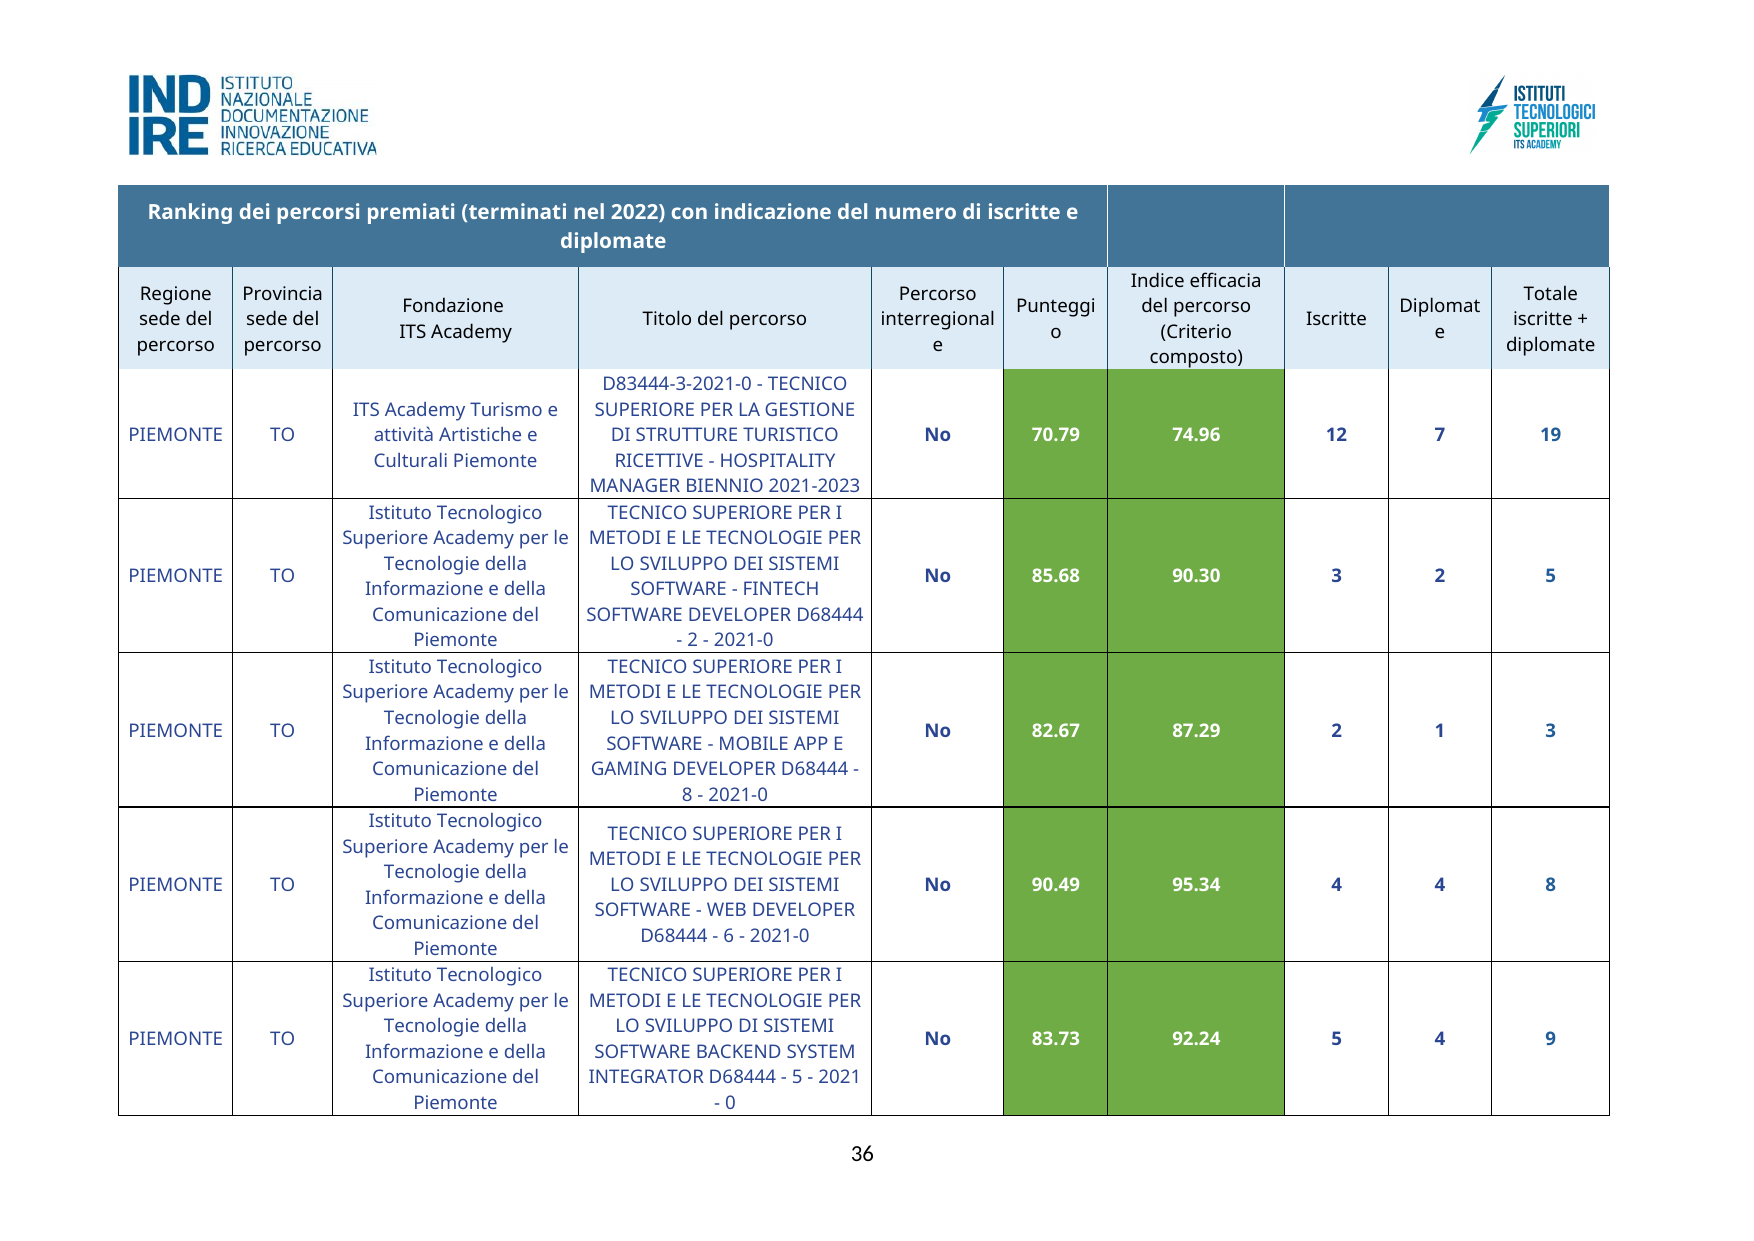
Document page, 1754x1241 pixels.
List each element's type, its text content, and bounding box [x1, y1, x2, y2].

table_cell PIEMONTE [119, 962, 232, 1115]
table_cell Totale iscritte + diplomate [1492, 267, 1609, 369]
table_cell 2 [1285, 653, 1388, 806]
table_cell No [872, 369, 1003, 498]
table_cell TO [233, 499, 332, 652]
table_cell No [872, 808, 1003, 961]
table_cell Fondazione ITS Academy [333, 267, 578, 369]
table_cell 8 [1492, 808, 1609, 961]
table_cell PIEMONTE [119, 369, 232, 498]
table_cell 2 [1389, 499, 1491, 652]
table_cell Istituto Tecnologico Superiore Academy per le Tecnologie della Informazione e della Comunicazione del Piemonte [333, 499, 578, 652]
table_cell TO [233, 369, 332, 498]
table_header [1108, 185, 1284, 267]
table_cell 4 [1285, 808, 1388, 961]
picture [129, 73, 377, 156]
table_cell 90.30 [1108, 499, 1284, 652]
table_cell Titolo del percorso [579, 267, 871, 369]
table_cell 4 [1389, 808, 1491, 961]
table_cell No [872, 499, 1003, 652]
table_cell TECNICO SUPERIORE PER I METODI E LE TECNOLOGIE PER LO SVILUPPO DI SISTEMI SOFTWARE BACKEND SYSTEM INTEGRATOR D68444 - 5 - 2021 - 0 [579, 962, 871, 1115]
table_cell PIEMONTE [119, 499, 232, 652]
table_cell Provincia sede del percorso [233, 267, 332, 369]
table_cell No [872, 653, 1003, 806]
table_cell Regione sede del percorso [119, 267, 232, 369]
table_cell 9 [1492, 962, 1609, 1115]
table_cell 4 [1389, 962, 1491, 1115]
table_header Ranking dei percorsi premiati (terminati nel 2022) con indicazione del numero di iscritte e diplomate [119, 185, 1107, 267]
table_cell 95.34 [1108, 808, 1284, 961]
table_cell 19 [1492, 369, 1609, 498]
table_cell 5 [1285, 962, 1388, 1115]
table_cell TO [233, 653, 332, 806]
table_cell TO [233, 962, 332, 1115]
table_cell 92.24 [1108, 962, 1284, 1115]
table_cell 85.68 [1004, 499, 1107, 652]
table_cell TECNICO SUPERIORE PER I METODI E LE TECNOLOGIE PER LO SVILUPPO DEI SISTEMI SOFTWARE - WEB DEVELOPER D68444 - 6 - 2021-0 [579, 808, 871, 961]
table_cell Istituto Tecnologico Superiore Academy per le Tecnologie della Informazione e della Comunicazione del Piemonte [333, 962, 578, 1115]
table_cell Percorso interregionale [872, 267, 1003, 369]
table_cell Indice efficacia del percorso (Criterio composto) [1108, 267, 1284, 369]
table_cell TECNICO SUPERIORE PER I METODI E LE TECNOLOGIE PER LO SVILUPPO DEI SISTEMI SOFTWARE - MOBILE APP E GAMING DEVELOPER D68444 - 8 - 2021-0 [579, 653, 871, 806]
table_cell PIEMONTE [119, 653, 232, 806]
table_cell TECNICO SUPERIORE PER I METODI E LE TECNOLOGIE PER LO SVILUPPO DEI SISTEMI SOFTWARE - FINTECH SOFTWARE DEVELOPER D68444 - 2 - 2021-0 [579, 499, 871, 652]
table_cell ITS Academy Turismo e attività Artistiche e Culturali Piemonte [333, 369, 578, 498]
table_cell 12 [1285, 369, 1388, 498]
table_cell Diplomate [1389, 267, 1491, 369]
table_cell 3 [1285, 499, 1388, 652]
table_header [1388, 185, 1491, 267]
table_cell 7 [1389, 369, 1491, 498]
picture [1465, 73, 1599, 157]
table_cell Istituto Tecnologico Superiore Academy per le Tecnologie della Informazione e della Comunicazione del Piemonte [333, 653, 578, 806]
table_cell Istituto Tecnologico Superiore Academy per le Tecnologie della Informazione e della Comunicazione del Piemonte [333, 808, 578, 961]
table_cell Punteggio [1004, 267, 1107, 369]
table_cell TO [233, 808, 332, 961]
table_cell 74.96 [1108, 369, 1284, 498]
table_cell 70.79 [1004, 369, 1107, 498]
table_cell 3 [1492, 653, 1609, 806]
table_cell 1 [1389, 653, 1491, 806]
table_cell PIEMONTE [119, 808, 232, 961]
table_header [1491, 185, 1609, 267]
table_cell 87.29 [1108, 653, 1284, 806]
table_cell Iscritte [1285, 267, 1388, 369]
table_cell 90.49 [1004, 808, 1107, 961]
table_header [1285, 185, 1388, 267]
table_cell 82.67 [1004, 653, 1107, 806]
table_cell No [872, 962, 1003, 1115]
table_cell D83444-3-2021-0 - TECNICO SUPERIORE PER LA GESTIONE DI STRUTTURE TURISTICO RICETTIVE - HOSPITALITY MANAGER BIENNIO 2021-2023 [579, 369, 871, 498]
table_cell 5 [1492, 499, 1609, 652]
table_cell 83.73 [1004, 962, 1107, 1115]
